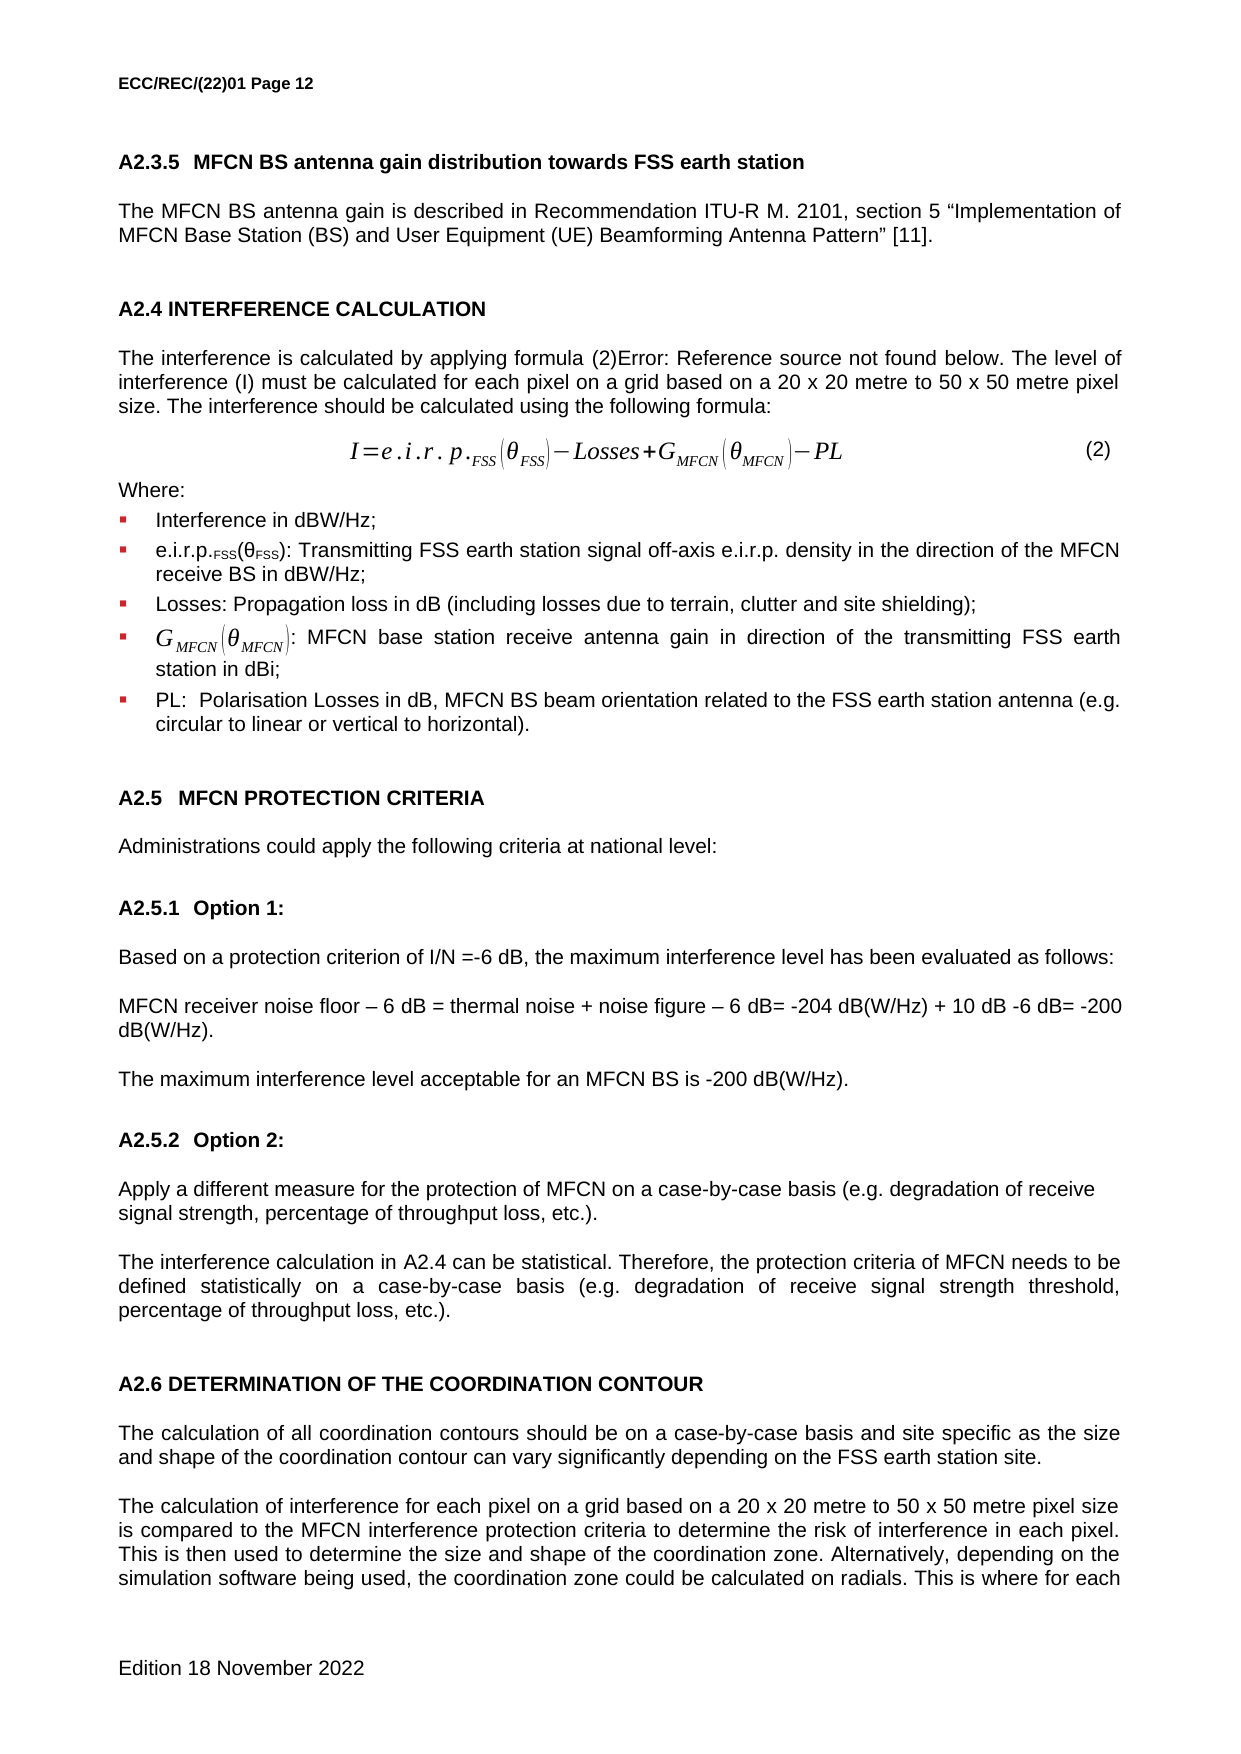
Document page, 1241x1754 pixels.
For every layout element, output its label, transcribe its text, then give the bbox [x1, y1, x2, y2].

subtitle A2.3.5 MFCN BS antenna gain distribution towards FSS earth station [118, 150, 1122, 174]
text Where: [118, 477, 1122, 501]
text Losses: Propagation loss in dB (including losses due to terrain, clutter and site shielding); [118, 592, 1122, 616]
subtitle MFCN protection criteria [118, 785, 1122, 809]
text PL: Polarisation Losses in dB, MFCN BS beam orientation related to the FSS earth station antenna (e.g. circular to linear or vertical to horizontal). [118, 687, 1122, 735]
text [118, 1494, 1122, 1589]
text e.i.r.p.FSS(θFSS): Transmitting FSS earth station signal off-axis e.i.r.p. density in the direction of the MFCN receive BS in dBW/Hz; [118, 538, 1122, 586]
subtitle Determination of the coordination contour [118, 1372, 1122, 1396]
subtitle Interference calculation [118, 297, 1122, 321]
text MFCN receiver noise floor – 6 dB = thermal noise + noise figure – 6 dB= -204 dB(W/Hz) + 10 dB -6 dB= -200 dB(W/Hz). [118, 994, 1122, 1042]
text Interference in dBW/Hz; [118, 508, 1122, 532]
text Administrations could apply the following criteria at national level: [118, 834, 1122, 858]
subtitle Option 1: [118, 896, 1122, 920]
text The MFCN BS antenna gain is described in Recommendation ITU-R M. 2101, section 5 “Implementation of MFCN Base Station (BS) and User Equipment (UE) Beamforming Antenna Pattern” [11]. [118, 199, 1122, 247]
table_header (2) [1074, 424, 1122, 477]
subtitle Option 2: [118, 1128, 1122, 1152]
table_header [118, 424, 1074, 477]
text The calculation of all coordination contours should be on a case-by-case basis and site specific as the size and shape of the coordination contour can vary significantly depending on the FSS earth station site. [118, 1421, 1122, 1469]
text Apply a different measure for the protection of MFCN on a case-by-case basis (e.g. degradation of receive signal strength, percentage of throughput loss, etc.). [118, 1177, 1122, 1225]
text Based on a protection criterion of I/N =-6 dB, the maximum interference level has been evaluated as follows: [118, 945, 1122, 969]
text The maximum interference level acceptable for an MFCN BS is -200 dB(W/Hz). [118, 1067, 1122, 1091]
text The interference calculation in A2.4 can be statistical. Therefore, the protection criteria of MFCN needs to be defined statistically on a case-by-case basis (e.g. degradation of receive signal strength threshold, percentage of throughput loss, etc.). [118, 1250, 1122, 1322]
text : MFCN base station receive antenna gain in direction of the transmitting FSS earth station in dBi; [118, 622, 1122, 681]
